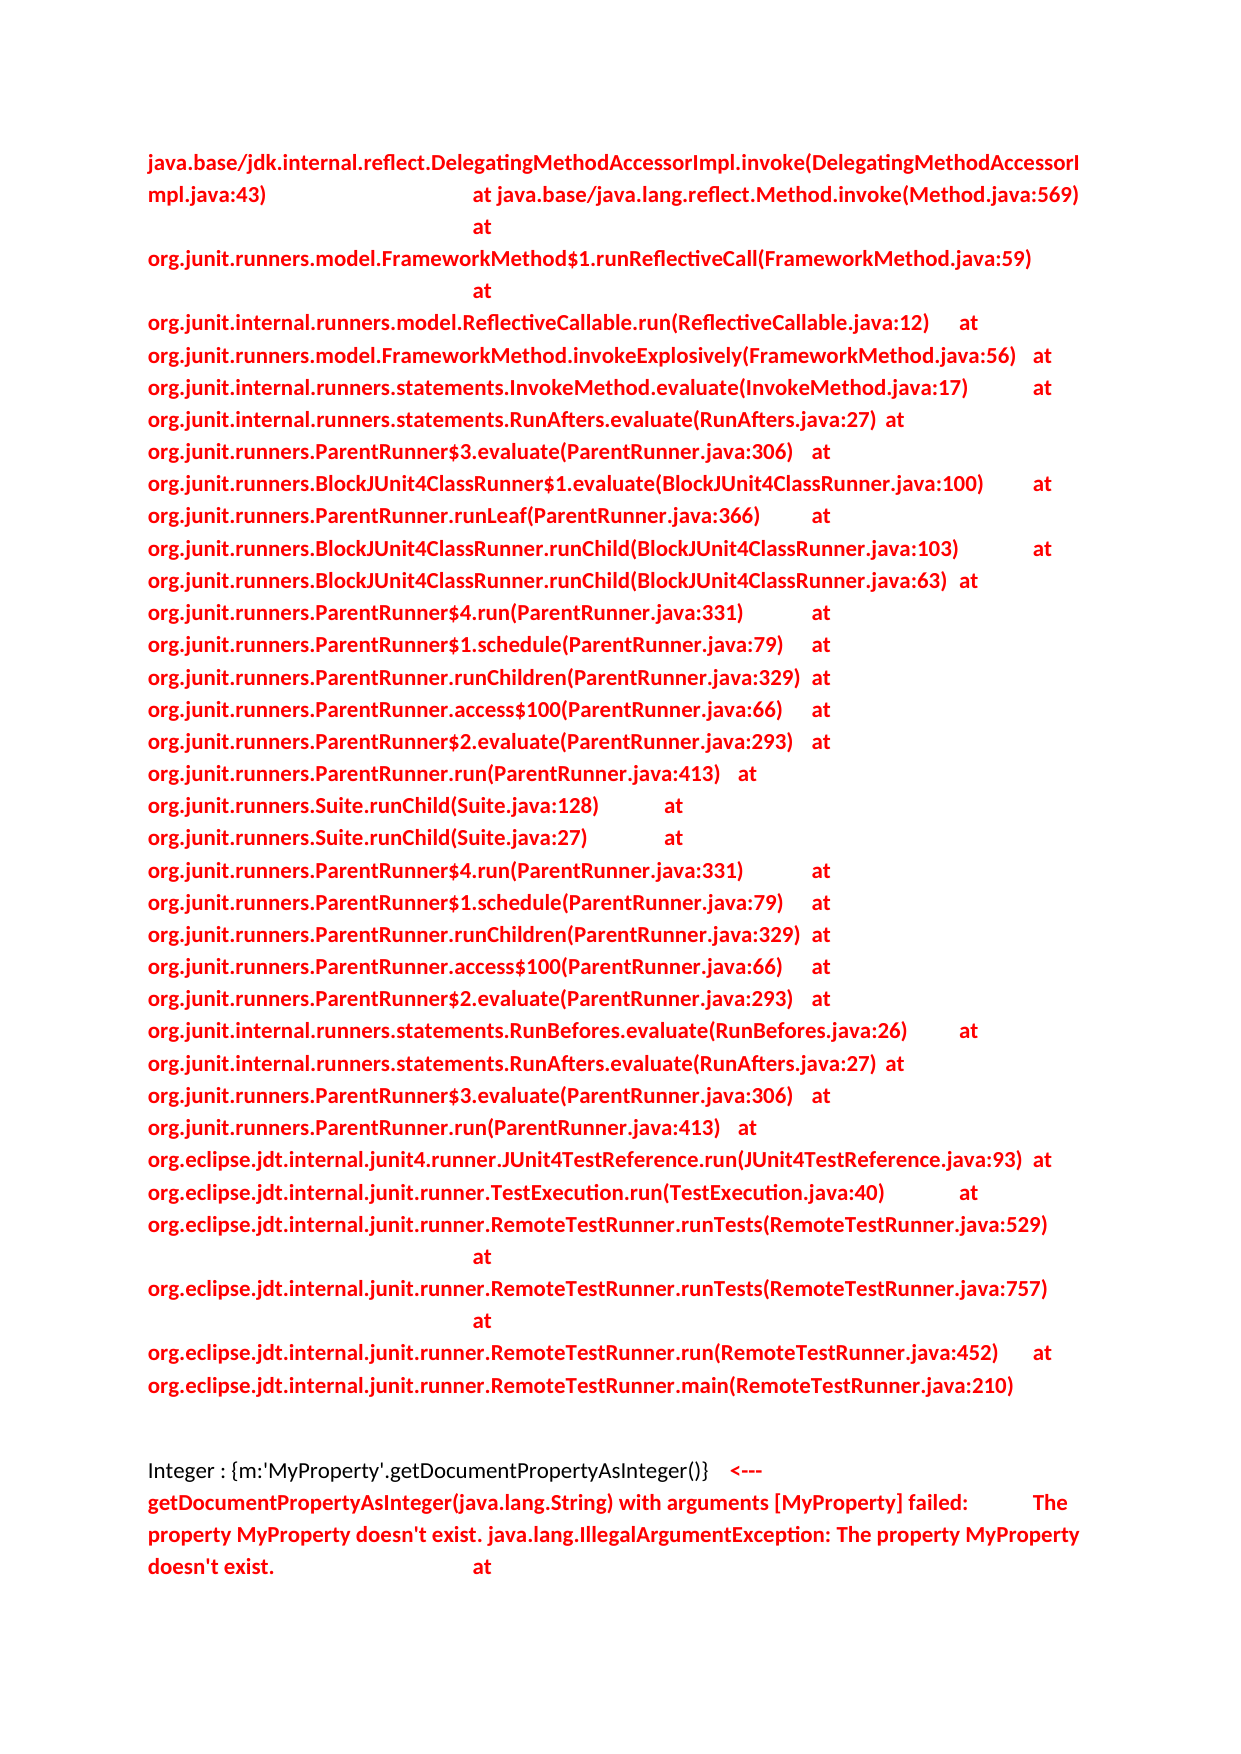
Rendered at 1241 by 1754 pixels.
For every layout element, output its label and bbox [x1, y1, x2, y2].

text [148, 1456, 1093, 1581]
text [148, 148, 1093, 1431]
